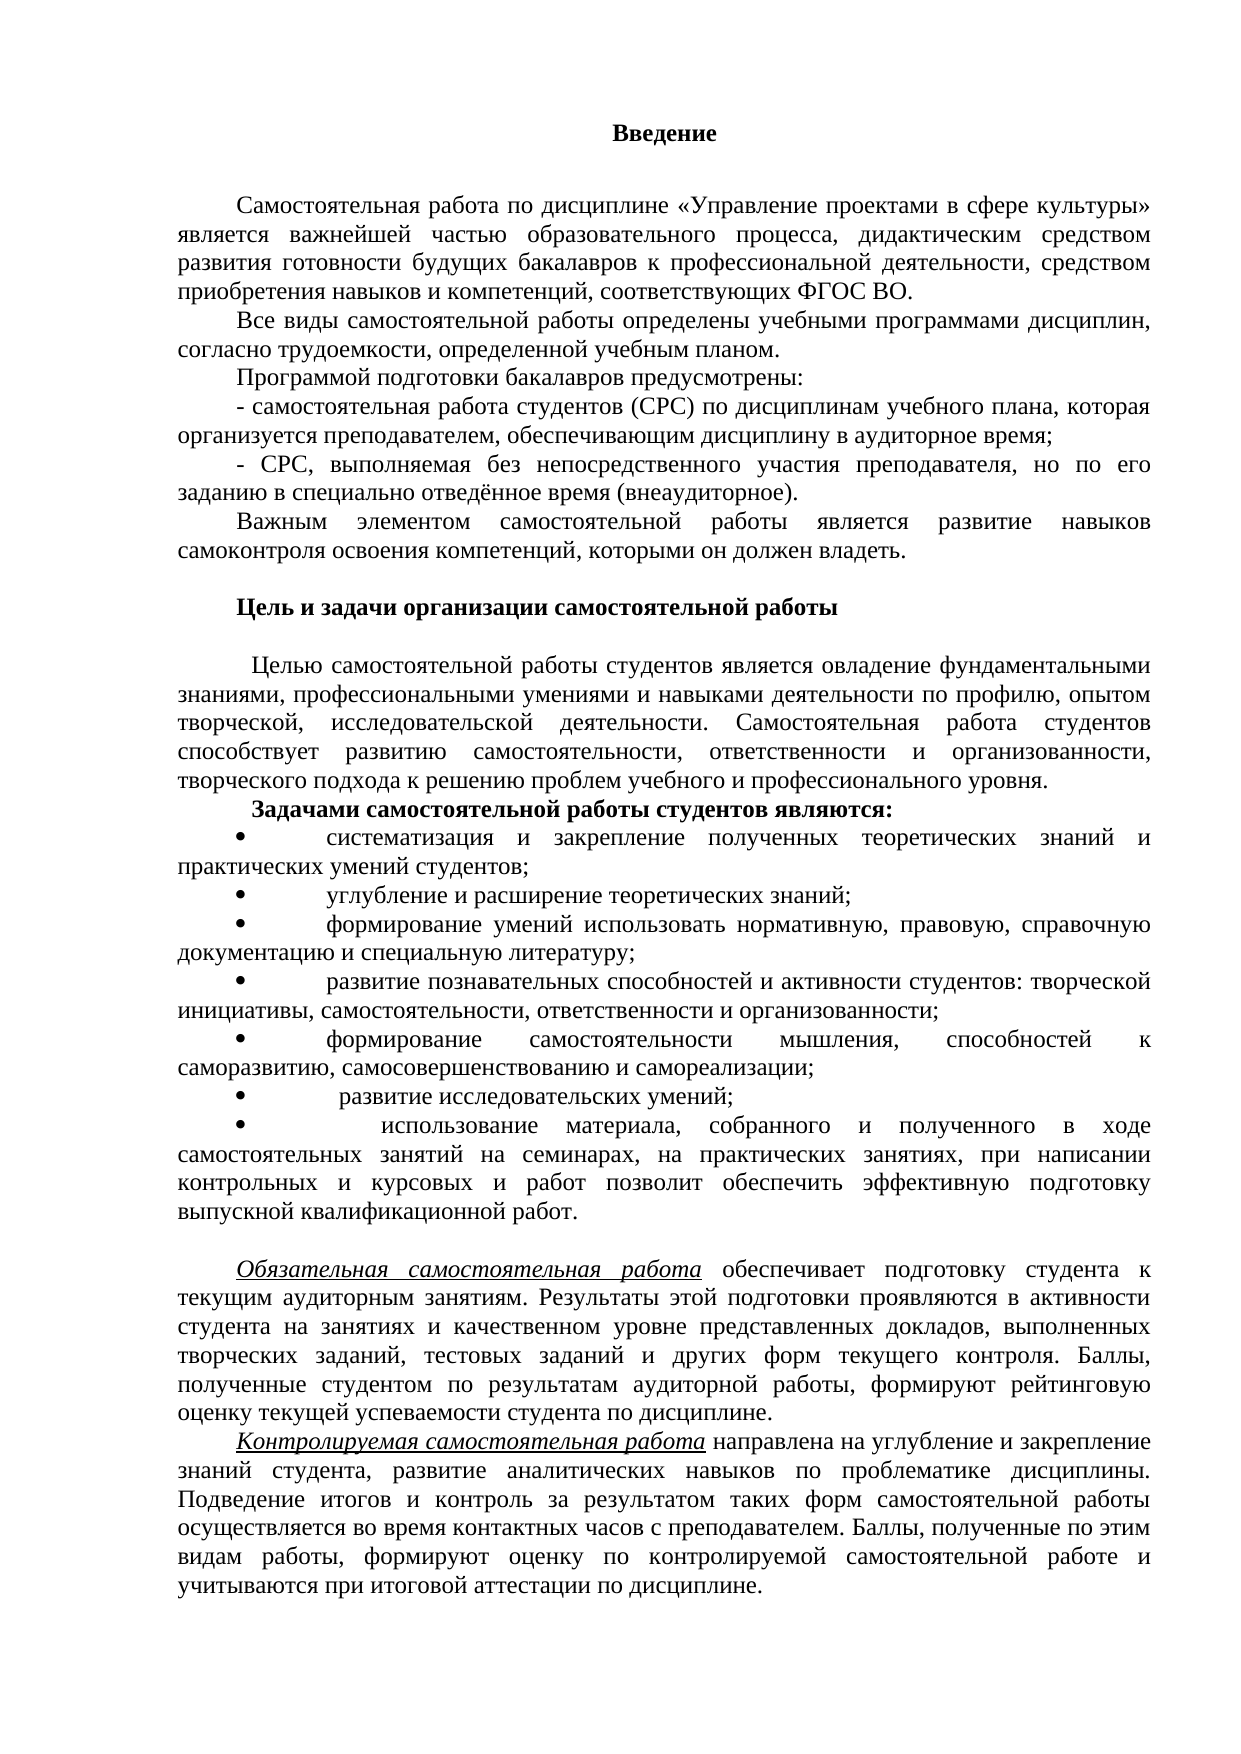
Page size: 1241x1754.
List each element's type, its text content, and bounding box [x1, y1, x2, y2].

text Программой подготовки бакалавров предусмотрены: [177, 362, 1152, 391]
list углубление и расширение теоретических знаний; [177, 880, 1152, 909]
text - СРС, выполняемая без непосредственного участия преподавателя, но по его заданию в специально отведённое время (внеаудиторное). [177, 449, 1152, 506]
list систематизация и закрепление полученных теоретических знаний и практических умений студентов; [177, 822, 1152, 880]
text Введение [177, 118, 1152, 147]
list формирование самостоятельности мышления, способностей к саморазвитию, самосовершенствованию и самореализации; [177, 1024, 1152, 1081]
list развитие исследовательских умений; [177, 1081, 1152, 1110]
text Цель и задачи организации самостоятельной работы [177, 592, 1152, 621]
text Важным элементом самостоятельной работы является развитие навыков самоконтроля освоения компетенций, которыми он должен владеть. [177, 506, 1152, 564]
text Обязательная самостоятельная работа обеспечивает подготовку студента к текущим аудиторным занятиям. Результаты этой подготовки проявляются в активности студента на занятиях и качественном уровне представленных докладов, выполненных творческих заданий, тестовых заданий и других форм текущего контроля. Баллы, полученные студентом по результатам аудиторной работы, формируют рейтинговую оценку текущей успеваемости студента по дисциплине. [177, 1254, 1152, 1426]
text Контролируемая самостоятельная работа направлена на углубление и закрепление знаний студента, развитие аналитических навыков по проблематике дисциплины. Подведение итогов и контроль за результатом таких форм самостоятельной работы осуществляется во время контактных часов с преподавателем. Баллы, полученные по этим видам работы, формируют оценку по контролируемой самостоятельной работе и учитываются при итоговой аттестации по дисциплине. [177, 1426, 1152, 1599]
text Все виды самостоятельной работы определены учебными программами дисциплин, согласно трудоемкости, определенной учебным планом. [177, 305, 1152, 362]
text Самостоятельная работа по дисциплине «Управление проектами в сфере культуры» является важнейшей частью образовательного процесса, дидактическим средством развития готовности будущих бакалавров к профессиональной деятельности, средством приобретения навыков и компетенций, соответствующих ФГОС ВО. [177, 190, 1152, 305]
list использование материала, собранного и полученного в ходе самостоятельных занятий на семинарах, на практических занятиях, при написании контрольных и курсовых и работ позволит обеспечить эффективную подготовку выпускной квалификационной работ. [177, 1110, 1152, 1225]
text Задачами самостоятельной работы студентов являются: [177, 794, 1152, 822]
text - самостоятельная работа студентов (СРС) по дисциплинам учебного плана, которая организуется преподавателем, обеспечивающим дисциплину в аудиторное время; [177, 391, 1152, 449]
list формирование умений использовать нормативную, правовую, справочную документацию и специальную литературу; [177, 909, 1152, 966]
text Целью самостоятельной работы студентов является овладение фундаментальными знаниями, профессиональными умениями и навыками деятельности по профилю, опытом творческой, исследовательской деятельности. Самостоятельная работа студентов способствует развитию самостоятельности, ответственности и организованности, творческого подхода к решению проблем учебного и профессионального уровня. [177, 650, 1152, 794]
list развитие познавательных способностей и активности студентов: творческой инициативы, самостоятельности, ответственности и организованности; [177, 966, 1152, 1024]
